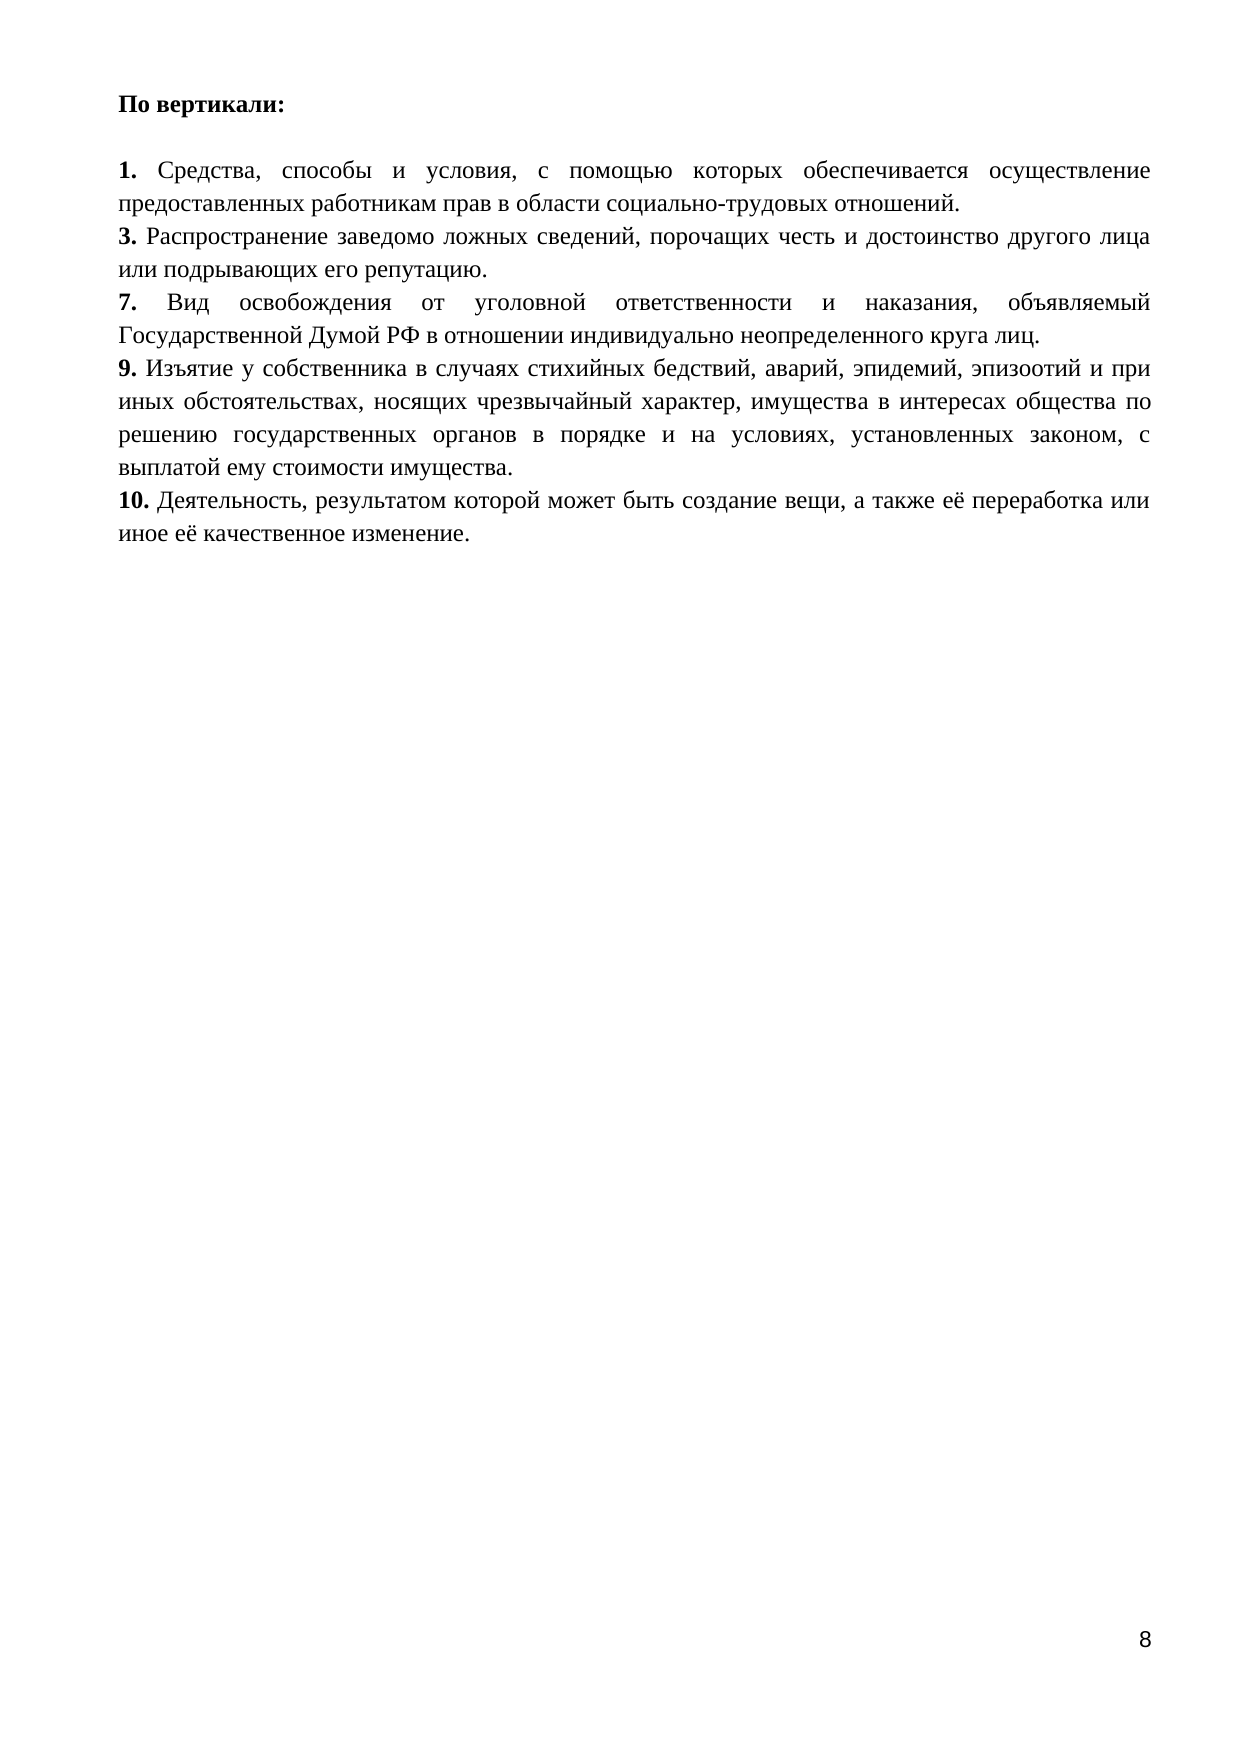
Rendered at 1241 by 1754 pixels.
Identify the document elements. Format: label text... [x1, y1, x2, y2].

text 9. Изъятие у собственника в случаях стихийных бедствий, аварий, эпидемий, эпизоотий и при иных обстоятельствах, носящих чрезвычайный характер, имущества в интересах общества по решению государственных органов в порядке и на условиях, установленных законом, с выплатой ему стоимости имущества. [118, 353, 1152, 481]
text 3. Распространение заведомо ложных сведений, порочащих честь и достоинство другого лица или подрывающих его репутацию. [118, 221, 1152, 282]
text 1. Средства, способы и условия, с помощью которых обеспечивается осуществление предоставленных работникам прав в области социально-трудовых отношений. [118, 155, 1152, 216]
text 10. Деятельность, результатом которой может быть создание вещи, а также её переработка или иное её качественное изменение. [118, 485, 1152, 547]
text По вертикали: [118, 89, 1152, 117]
text 7. Вид освобождения от уголовной ответственности и наказания, объявляемый Государственной Думой РФ в отношении индивидуально неопределенного круга лиц. [118, 287, 1152, 348]
